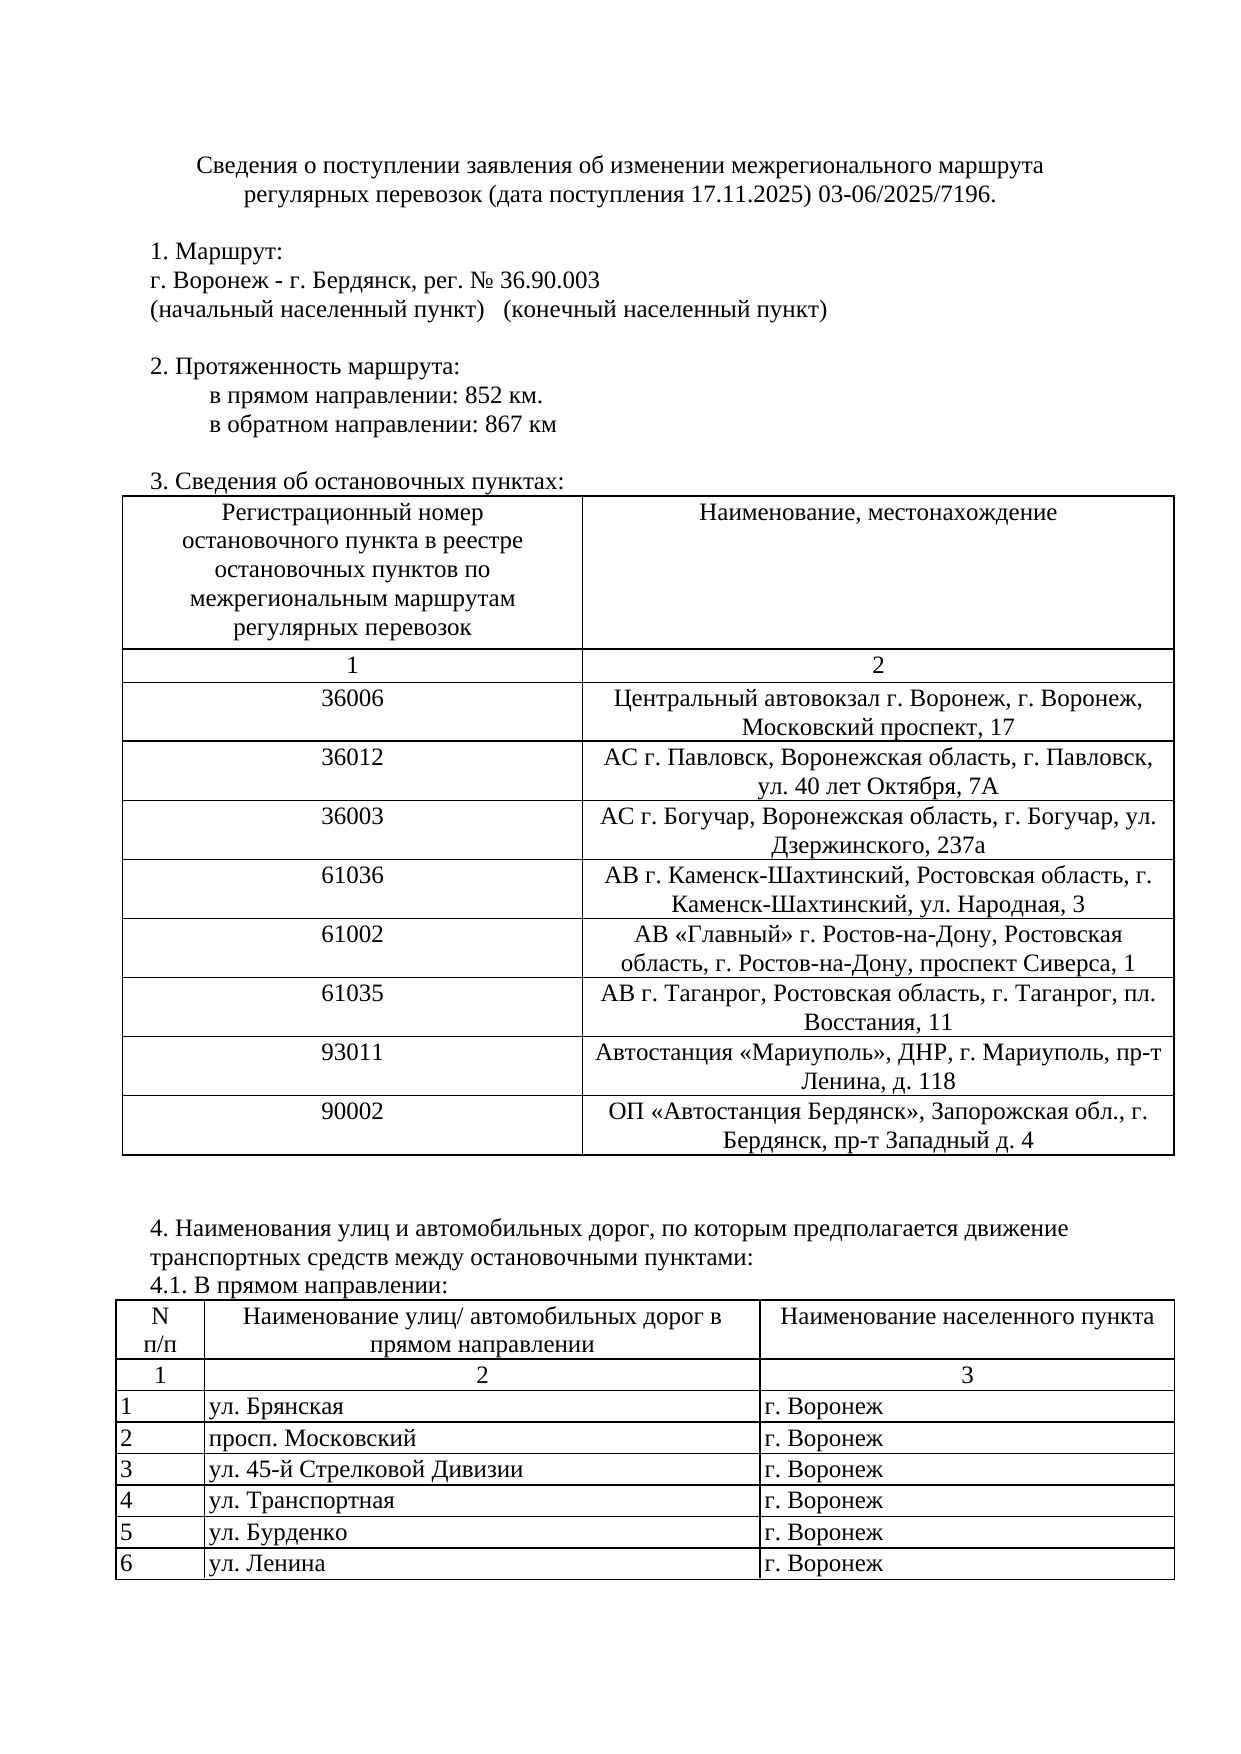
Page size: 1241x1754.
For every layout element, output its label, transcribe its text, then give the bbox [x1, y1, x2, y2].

text в прямом направлении: 852 км. [150, 380, 1090, 409]
table_cell 2 [117, 1423, 204, 1453]
table_cell АВ г. Таганрог, Ростовская область, г. Таганрог, пл. Восстания, 11 [583, 978, 1173, 1036]
table_cell 1 [123, 650, 582, 681]
table_cell ул. 45-й Стрелковой Дивизии [205, 1454, 759, 1484]
table_cell 3 [117, 1454, 204, 1484]
table_cell Центральный автовокзал г. Воронеж, г. Воронеж, Московский проспект, 17 [583, 683, 1173, 740]
table_cell АС г. Павловск, Воронежская область, г. Павловск, ул. 40 лет Октября, 7А [583, 742, 1173, 799]
table_cell ОП «Автостанция Бердянск», Запорожская обл., г. Бердянск, пр-т Западный д. 4 [583, 1096, 1173, 1154]
table_header Регистрационный номер остановочного пункта в реестре остановочных пунктов по межрегиональным маршрутам регулярных перевозок [123, 497, 582, 648]
text 3. Сведения об остановочных пунктах: [150, 466, 1090, 495]
text 4. Наименования улиц и автомобильных дорог, по которым предполагается движение транспортных средств между остановочными пунктами: [150, 1213, 1090, 1270]
table_cell г. Воронеж [761, 1549, 1174, 1578]
table_cell ул. Бурденко [205, 1517, 759, 1547]
table_cell г. Воронеж [761, 1454, 1174, 1484]
table_cell 2 [583, 650, 1173, 681]
table_cell 6 [117, 1549, 204, 1578]
text 4.1. В прямом направлении: [150, 1270, 1090, 1299]
table_cell г. Воронеж [761, 1423, 1174, 1453]
text (начальный населенный пункт) (конечный населенный пункт) [150, 294, 1090, 322]
text г. Воронеж - г. Бердянск, рег. № 36.90.003 [150, 265, 1090, 294]
text 2. Протяженность маршрута: [150, 351, 1090, 380]
table_cell 1 [117, 1360, 204, 1390]
table_cell 36006 [123, 683, 582, 740]
table_cell АВ г. Каменск-Шахтинский, Ростовская область, г. Каменск-Шахтинский, ул. Народная, 3 [583, 860, 1173, 918]
table_cell г. Воронеж [761, 1517, 1174, 1547]
text в обратном направлении: 867 км [150, 409, 1090, 437]
table_cell 4 [117, 1486, 204, 1516]
table_cell г. Воронеж [761, 1486, 1174, 1516]
table_cell ул. Брянская [205, 1391, 759, 1421]
table_cell 36012 [123, 742, 582, 799]
table_cell 1 [117, 1391, 204, 1421]
table_header Наименование населенного пункта [761, 1301, 1174, 1358]
text Сведения о поступлении заявления об изменении межрегионального маршрута регулярных перевозок (дата поступления 17.11.2025) 03-06/2025/7196. [150, 150, 1090, 207]
table_cell 5 [117, 1517, 204, 1547]
table_cell Автостанция «Мариуполь», ДНР, г. Мариуполь, пр-т Ленина, д. 118 [583, 1037, 1173, 1095]
table_header N п/п [117, 1301, 204, 1358]
table_cell 90002 [123, 1096, 582, 1154]
table_cell АВ «Главный» г. Ростов-на-Дону, Ростовская область, г. Ростов-на-Дону, проспект Сиверса, 1 [583, 919, 1173, 977]
table_cell ул. Транспортная [205, 1486, 759, 1516]
table_cell просп. Московский [205, 1423, 759, 1453]
text 1. Маршрут: [150, 236, 1090, 265]
table_cell 3 [761, 1360, 1174, 1390]
table_cell 36003 [123, 801, 582, 858]
table_cell 93011 [123, 1037, 582, 1095]
table_header Наименование, местонахождение [583, 497, 1173, 648]
table_cell 61036 [123, 860, 582, 918]
table_cell 61002 [123, 919, 582, 977]
table_cell 2 [205, 1360, 759, 1390]
table_cell 61035 [123, 978, 582, 1036]
table_cell г. Воронеж [761, 1391, 1174, 1421]
table_header Наименование улиц/ автомобильных дорог в прямом направлении [205, 1301, 759, 1358]
table_cell АС г. Богучар, Воронежская область, г. Богучар, ул. Дзержинского, 237а [583, 801, 1173, 858]
table_cell ул. Ленина [205, 1549, 759, 1578]
